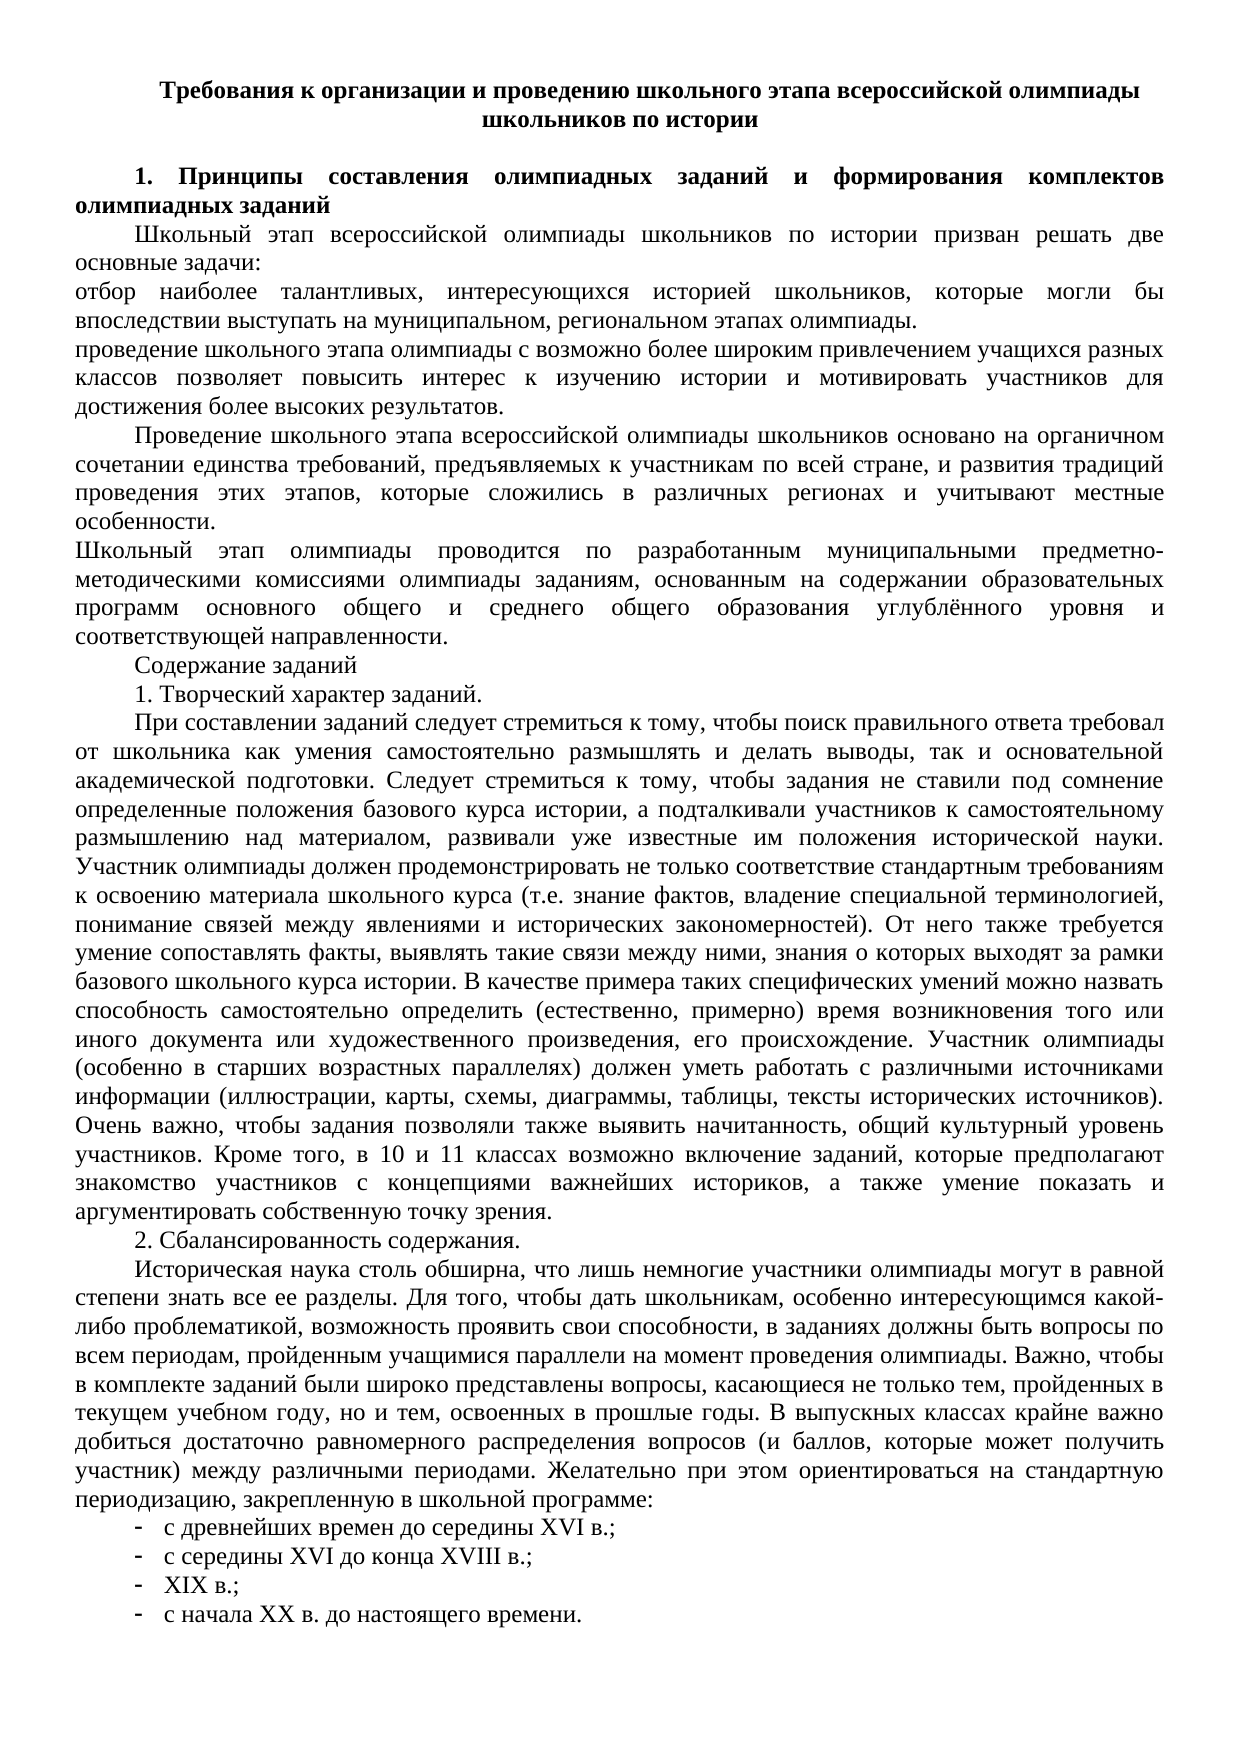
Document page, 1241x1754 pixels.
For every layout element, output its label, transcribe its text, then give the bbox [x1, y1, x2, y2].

text 2. Сбалансированность содержания. [75, 1225, 1165, 1254]
list XIX в.; [75, 1570, 1165, 1599]
list с древнейших времен до середины XVI в.; [75, 1512, 1165, 1541]
text проведение школьного этапа олимпиады с возможно более широким привлечением учащихся разных классов позволяет повысить интерес к изучению истории и мотивировать участников для достижения более высоких результатов. [75, 334, 1165, 420]
list с начала XX в. до настоящего времени. [75, 1599, 1165, 1627]
text 1. Принципы составления олимпиадных заданий и формирования комплектов олимпиадных заданий [75, 161, 1165, 219]
text При составлении заданий следует стремиться к тому, чтобы поиск правильного ответа требовал от школьника как умения самостоятельно размышлять и делать выводы, так и основательной академической подготовки. Следует стремиться к тому, чтобы задания не ставили под сомнение определенные положения базового курса истории, а подталкивали участников к самостоятельному размышлению над материалом, развивали уже известные им положения исторической науки. Участник олимпиады должен продемонстрировать не только соответствие стандартным требованиям к освоению материала школьного курса (т.е. знание фактов, владение специальной терминологией, понимание связей между явлениями и исторических закономерностей). От него также требуется умение сопоставлять факты, выявлять такие связи между ними, знания о которых выходят за рамки базового школьного курса истории. В качестве примера таких специфических умений можно назвать способность самостоятельно определить (естественно, примерно) время возникновения того или иного документа или художественного произведения, его происхождение. Участник олимпиады (особенно в старших возрастных параллелях) должен уметь работать с различными источниками информации (иллюстрации, карты, схемы, диаграммы, таблицы, тексты исторических источников). Очень важно, чтобы задания позволяли также выявить начитанность, общий культурный уровень участников. Кроме того, в 10 и 11 классах возможно включение заданий, которые предполагают знакомство участников с концепциями важнейших историков, а также умение показать и аргументировать собственную точку зрения. [75, 707, 1165, 1225]
text Проведение школьного этапа всероссийской олимпиады школьников основано на органичном сочетании единства требований, предъявляемых к участникам по всей стране, и развития традиций проведения этих этапов, которые сложились в различных регионах и учитывают местные особенности. [75, 420, 1165, 535]
text отбор наиболее талантливых, интересующихся историей школьников, которые могли бы впоследствии выступать на муниципальном, региональном этапах олимпиады. [75, 276, 1165, 334]
text Историческая наука столь обширна, что лишь немногие участники олимпиады могут в равной степени знать все ее разделы. Для того, чтобы дать школьникам, особенно интересующимся какой-либо проблематикой, возможность проявить свои способности, в заданиях должны быть вопросы по всем периодам, пройденным учащимися параллели на момент проведения олимпиады. Важно, чтобы в комплекте заданий были широко представлены вопросы, касающиеся не только тем, пройденных в текущем учебном году, но и тем, освоенных в прошлые годы. В выпускных классах крайне важно добиться достаточно равномерного распределения вопросов (и баллов, которые может получить участник) между различными периодами. Желательно при этом ориентироваться на стандартную периодизацию, закрепленную в школьной программе: [75, 1254, 1165, 1512]
text 1. Творческий характер заданий. [75, 679, 1165, 707]
text Требования к организации и проведению школьного этапа всероссийской олимпиады школьников по истории [75, 75, 1165, 132]
text Школьный этап олимпиады проводится по разработанным муниципальными предметно-методическими комиссиями олимпиады заданиям, основанным на содержании образовательных программ основного общего и среднего общего образования углублённого уровня и соответствующей направленности. [75, 535, 1165, 650]
text Содержание заданий [75, 650, 1165, 679]
text Школьный этап всероссийской олимпиады школьников по истории призван решать две основные задачи: [75, 219, 1165, 276]
list с середины XVI до конца XVIII в.; [75, 1541, 1165, 1570]
